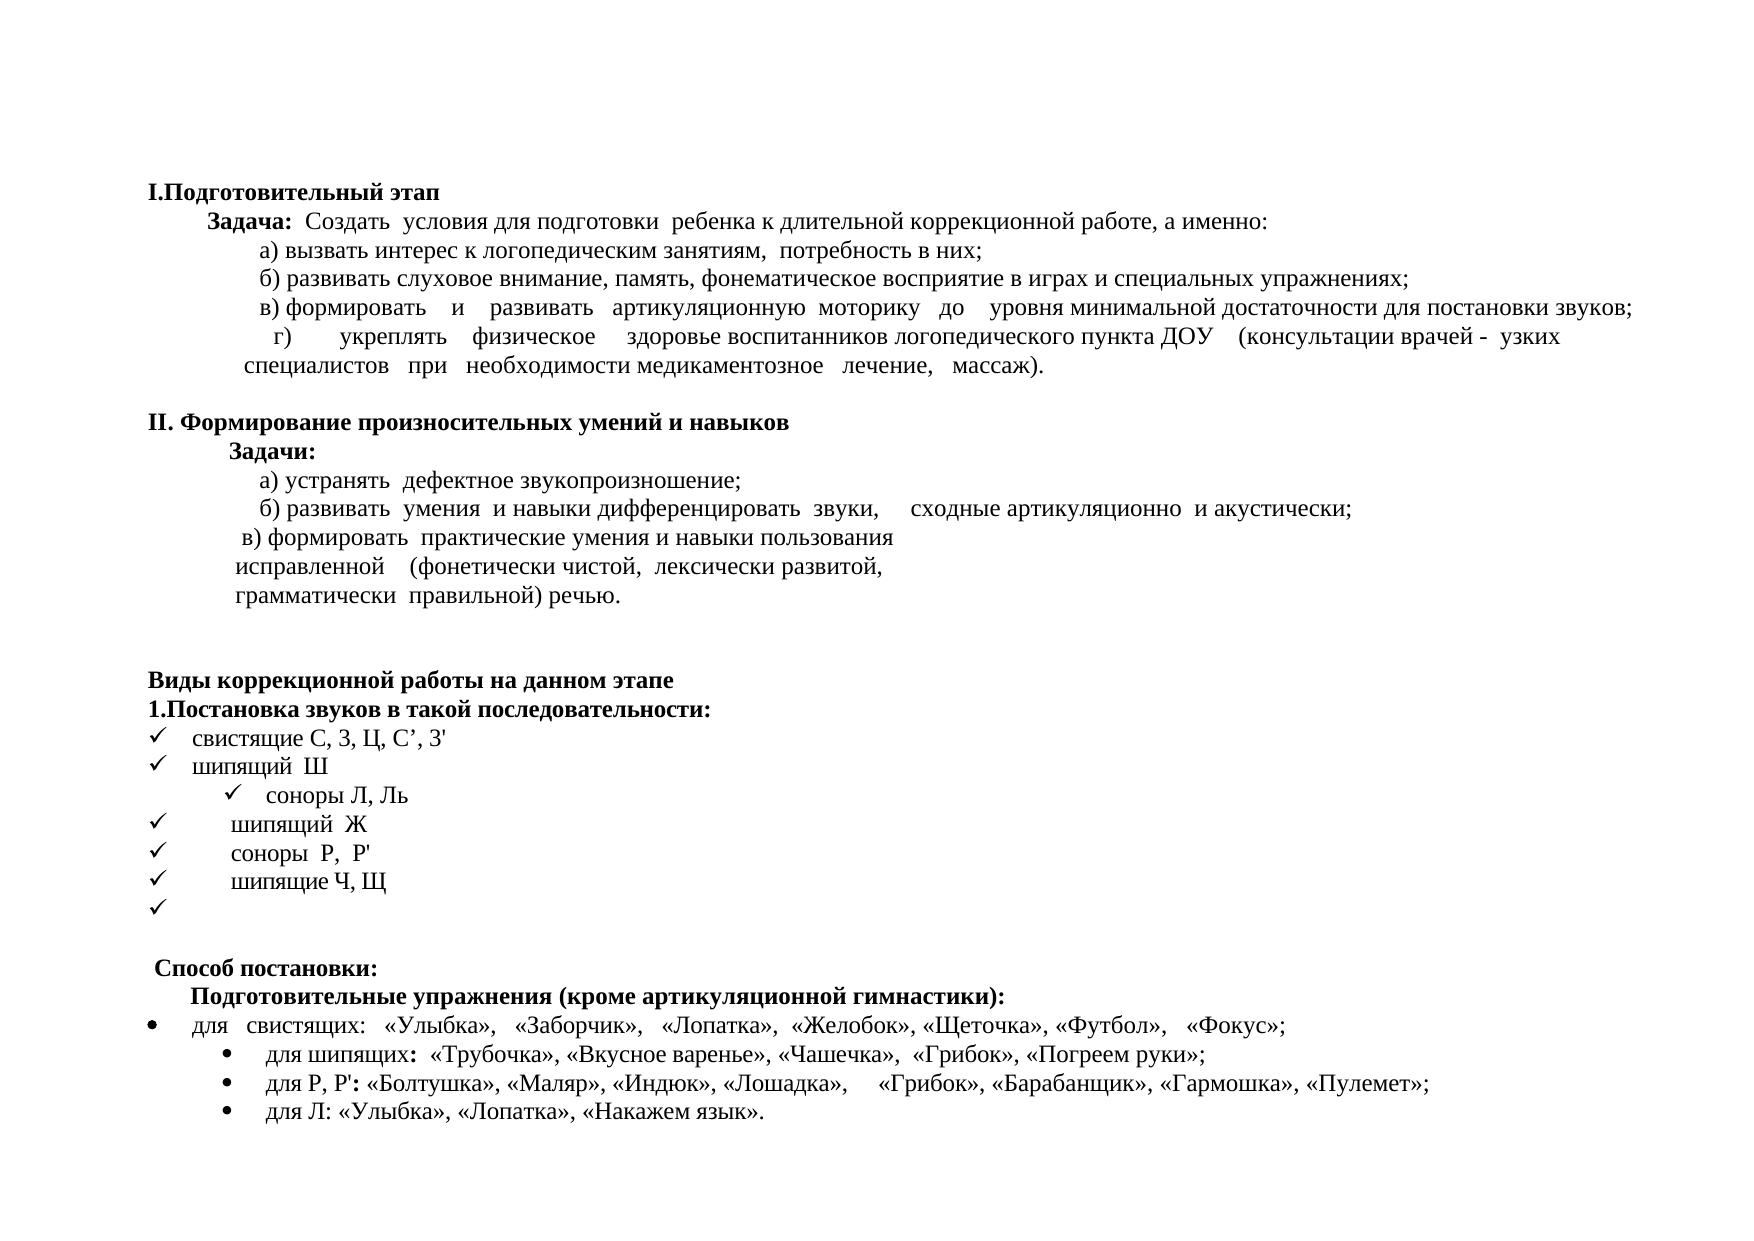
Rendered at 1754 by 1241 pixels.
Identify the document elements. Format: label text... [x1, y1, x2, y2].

text а) устранять дефектное звукопроизношение; [229, 465, 1636, 493]
list соноры Л, Ль [193, 780, 1196, 809]
list шипящие Ч, Щ [118, 866, 1636, 895]
text Подготовительные упражнения (кроме артикуляционной гимнастики): [161, 981, 1636, 1010]
text Способ постановки: [118, 953, 1636, 981]
text г) укреплять физическое здоровье воспитанников логопедического пункта ДОУ (консультации врачей - узких специалистов при необходимости медикаментозное лечение, массаж). [244, 321, 1636, 378]
text б) развивать умения и навыки дифференцировать звуки, сходные артикуляционно и акустически; [229, 493, 1636, 522]
list для свистящих: «Улыбка», «Заборчик», «Лопатка», «Желобок», «Щеточка», «Футбол», «Фокус»; [118, 1010, 1636, 1039]
text исправленной (фонетически чистой, лексически развитой, [118, 551, 1636, 580]
text II. Формирование произносительных умений и навыков [118, 407, 1636, 436]
list для Р, Р': «Болтушка», «Маляр», «Индюк», «Лошадка», «Грибок», «Барабанщик», «Гармошка», «Пулемет»; [193, 1068, 1590, 1096]
text в) формировать и развивать артикуляционную моторику до уровня минимальной достаточности для постановки звуков; [230, 292, 1636, 321]
text Виды коррекционной работы на данном этапе [118, 665, 1636, 694]
text в) формировать практические умения и навыки пользования [118, 522, 1636, 551]
list свистящие С, 3, Ц, С’, 3' [118, 723, 1636, 751]
text Задачи: [118, 436, 1636, 465]
text б) развивать слуховое внимание, память, фонематическое восприятие в играх и специальных упражнениях; [229, 263, 1636, 292]
list для шипящих: «Трубочка», «Вкусное варенье», «Чашечка», «Грибок», «Погреем руки»; [193, 1039, 1590, 1068]
text грамматически правильной) речью. [118, 580, 1636, 608]
list соноры Р, Р' [118, 838, 1636, 866]
text а) вызвать интерес к логопедическим занятиям, потребность в них; [229, 235, 1636, 263]
list шипящий Ш [118, 751, 1636, 780]
list шипящий Ж [118, 809, 1636, 838]
text 1.Постановка звуков в такой последовательности: [118, 694, 1636, 723]
text I.Подготовительный этап [118, 177, 1636, 206]
text Задача: Создать условия для подготовки ребенка к длительной коррекционной работе, а именно: [177, 206, 1636, 235]
list для Л: «Улыбка», «Лопатка», «Накажем язык». [193, 1096, 1590, 1125]
